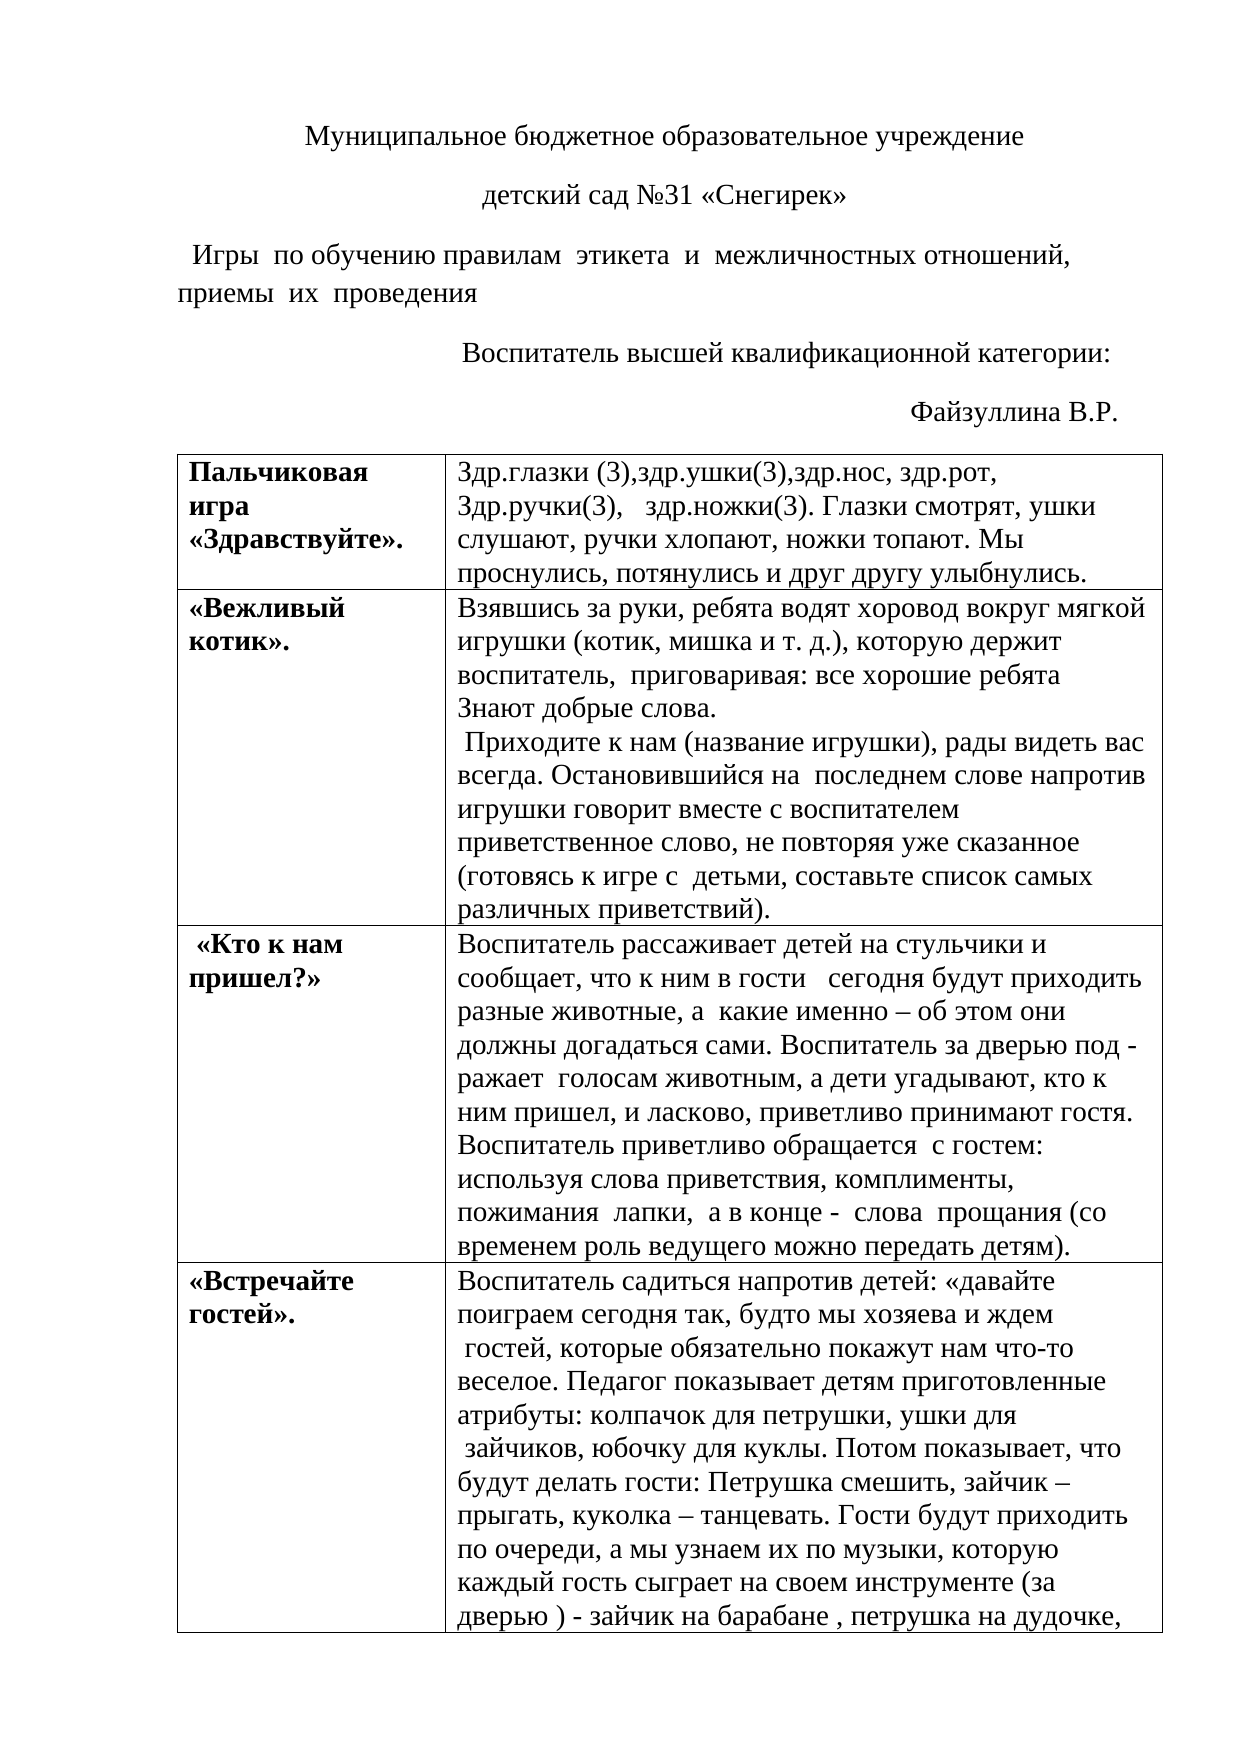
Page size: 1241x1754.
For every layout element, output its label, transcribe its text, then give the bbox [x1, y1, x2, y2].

table_cell «Кто к нам пришел?» [178, 926, 445, 1262]
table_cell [446, 1263, 1162, 1632]
table_cell Воспитатель рассаживает детей на стульчики и сообщает, что к ним в гости сегодня будут приходить разные животные, а какие именно – об этом они должны догадаться сами. Воспитатель за дверью под - ражает голосам животным, а дети угадывают, кто к ним пришел, и ласково, приветливо принимают гостя. Воспитатель приветливо обращается с гостем: используя слова приветствия, комплименты, пожимания лапки, а в конце - слова прощания (со временем роль ведущего можно передать детям). [446, 926, 1162, 1262]
table_cell «Вежливый котик». [178, 590, 445, 925]
table_header Пальчиковая игра «Здравствуйте». [178, 455, 445, 589]
text Воспитатель высшей квалификационной категории: [177, 335, 1152, 368]
table_cell Взявшись за руки, ребята водят хоровод вокруг мягкой игрушки (котик, мишка и т. д.), которую держит воспитатель, приговаривая: все хорошие ребята Знают добрые слова. Приходите к нам (название игрушки), рады видеть вас всегда. Остановившийся на последнем слове напротив игрушки говорит вместе с воспитателем приветственное слово, не повторяя уже сказанное (готовясь к игре с детьми, составьте список самых различных приветствий). [446, 590, 1162, 925]
text детский сад №31 «Снегирек» [177, 177, 1152, 211]
text Игры по обучению правилам этикета и межличностных отношений, приемы их проведения [177, 237, 1152, 309]
text Муниципальное бюджетное образовательное учреждение [177, 118, 1152, 152]
table_header Здр.глазки (3),здр.ушки(3),здр.нос, здр.рот, Здр.ручки(3), здр.ножки(3). Глазки смотрят, ушки слушают, ручки хлопают, ножки топают. Мы проснулись, потянулись и друг другу улыбнулись. [446, 455, 1162, 589]
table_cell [178, 1263, 445, 1632]
text Файзуллина В.Р. [177, 394, 1152, 428]
